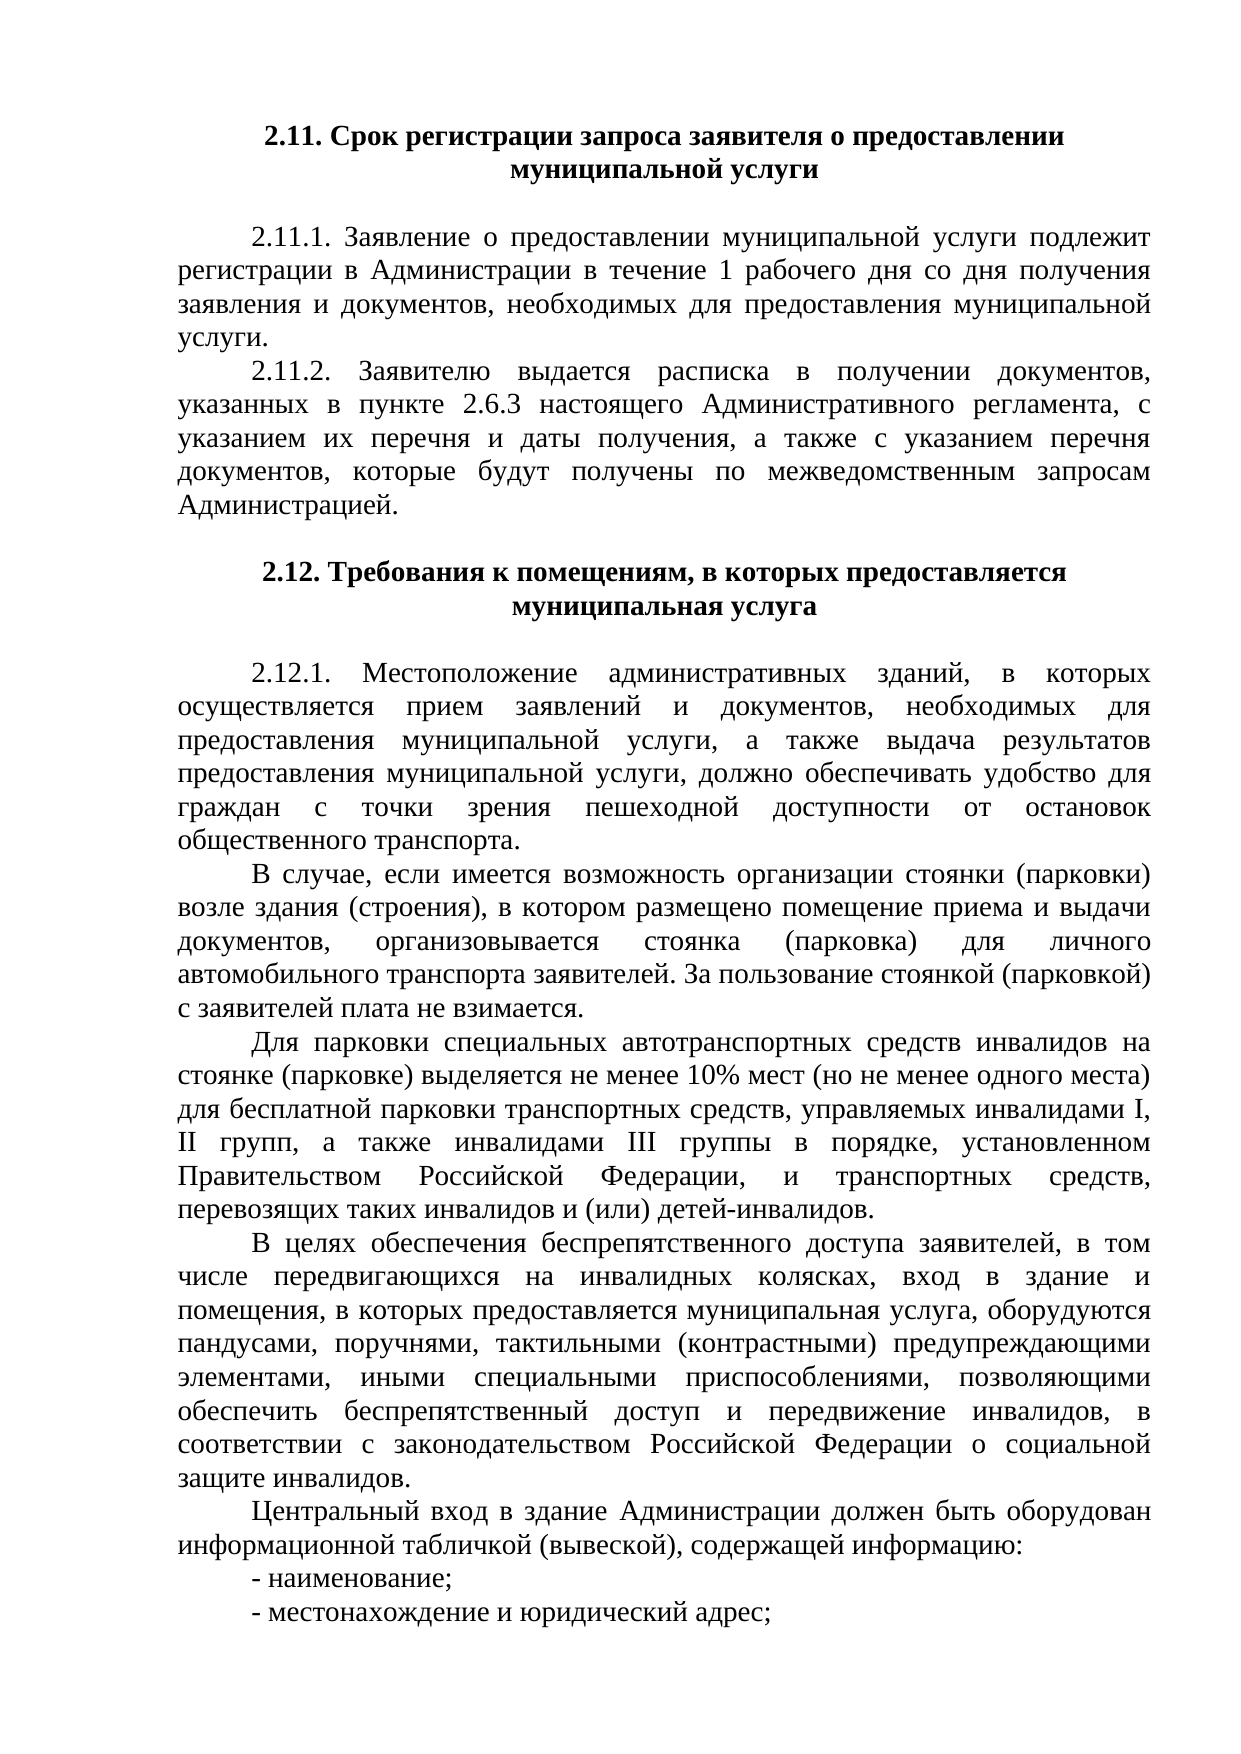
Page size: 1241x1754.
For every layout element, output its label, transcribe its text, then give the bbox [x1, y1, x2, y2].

text 2.12.1. Местоположение административных зданий, в которых осуществляется прием заявлений и документов, необходимых для предоставления муниципальной услуги, а также выдача результатов предоставления муниципальной услуги, должно обеспечивать удобство для граждан с точки зрения пешеходной доступности от остановок общественного транспорта. [177, 655, 1152, 856]
text 2.11.1. Заявление о предоставлении муниципальной услуги подлежит регистрации в Администрации в течение 1 рабочего дня со дня получения заявления и документов, необходимых для предоставления муниципальной услуги. [177, 219, 1152, 353]
text 2.11.2. Заявителю выдается расписка в получении документов, указанных в пункте 2.6.3 настоящего Административного регламента, с указанием их перечня и даты получения, а также с указанием перечня документов, которые будут получены по межведомственным запросам Администрацией. [177, 353, 1152, 521]
text В случае, если имеется возможность организации стоянки (парковки) возле здания (строения), в котором размещено помещение приема и выдачи документов, организовывается стоянка (парковка) для личного автомобильного транспорта заявителей. За пользование стоянкой (парковкой) с заявителей плата не взимается. [177, 856, 1152, 1024]
text Для парковки специальных автотранспортных средств инвалидов на стоянке (парковке) выделяется не менее 10% мест (но не менее одного места) для бесплатной парковки транспортных средств, управляемых инвалидами I, II групп, а также инвалидами III группы в порядке, установленном Правительством Российской Федерации, и транспортных средств, перевозящих таких инвалидов и (или) детей-инвалидов. [177, 1024, 1152, 1225]
text Центральный вход в здание Администрации должен быть оборудован информационной табличкой (вывеской), содержащей информацию: [177, 1493, 1152, 1560]
text В целях обеспечения беспрепятственного доступа заявителей, в том числе передвигающихся на инвалидных колясках, вход в здание и помещения, в которых предоставляется муниципальная услуга, оборудуются пандусами, поручнями, тактильными (контрастными) предупреждающими элементами, иными специальными приспособлениями, позволяющими обеспечить беспрепятственный доступ и передвижение инвалидов, в соответствии с законодательством Российской Федерации о социальной защите инвалидов. [177, 1225, 1152, 1493]
text - местонахождение и юридический адрес; [177, 1594, 1152, 1627]
text 2.12. Требования к помещениям, в которых предоставляется муниципальная услуга [177, 554, 1152, 621]
text 2.11. Срок регистрации запроса заявителя о предоставлении муниципальной услуги [177, 118, 1152, 185]
text - наименование; [177, 1560, 1152, 1594]
